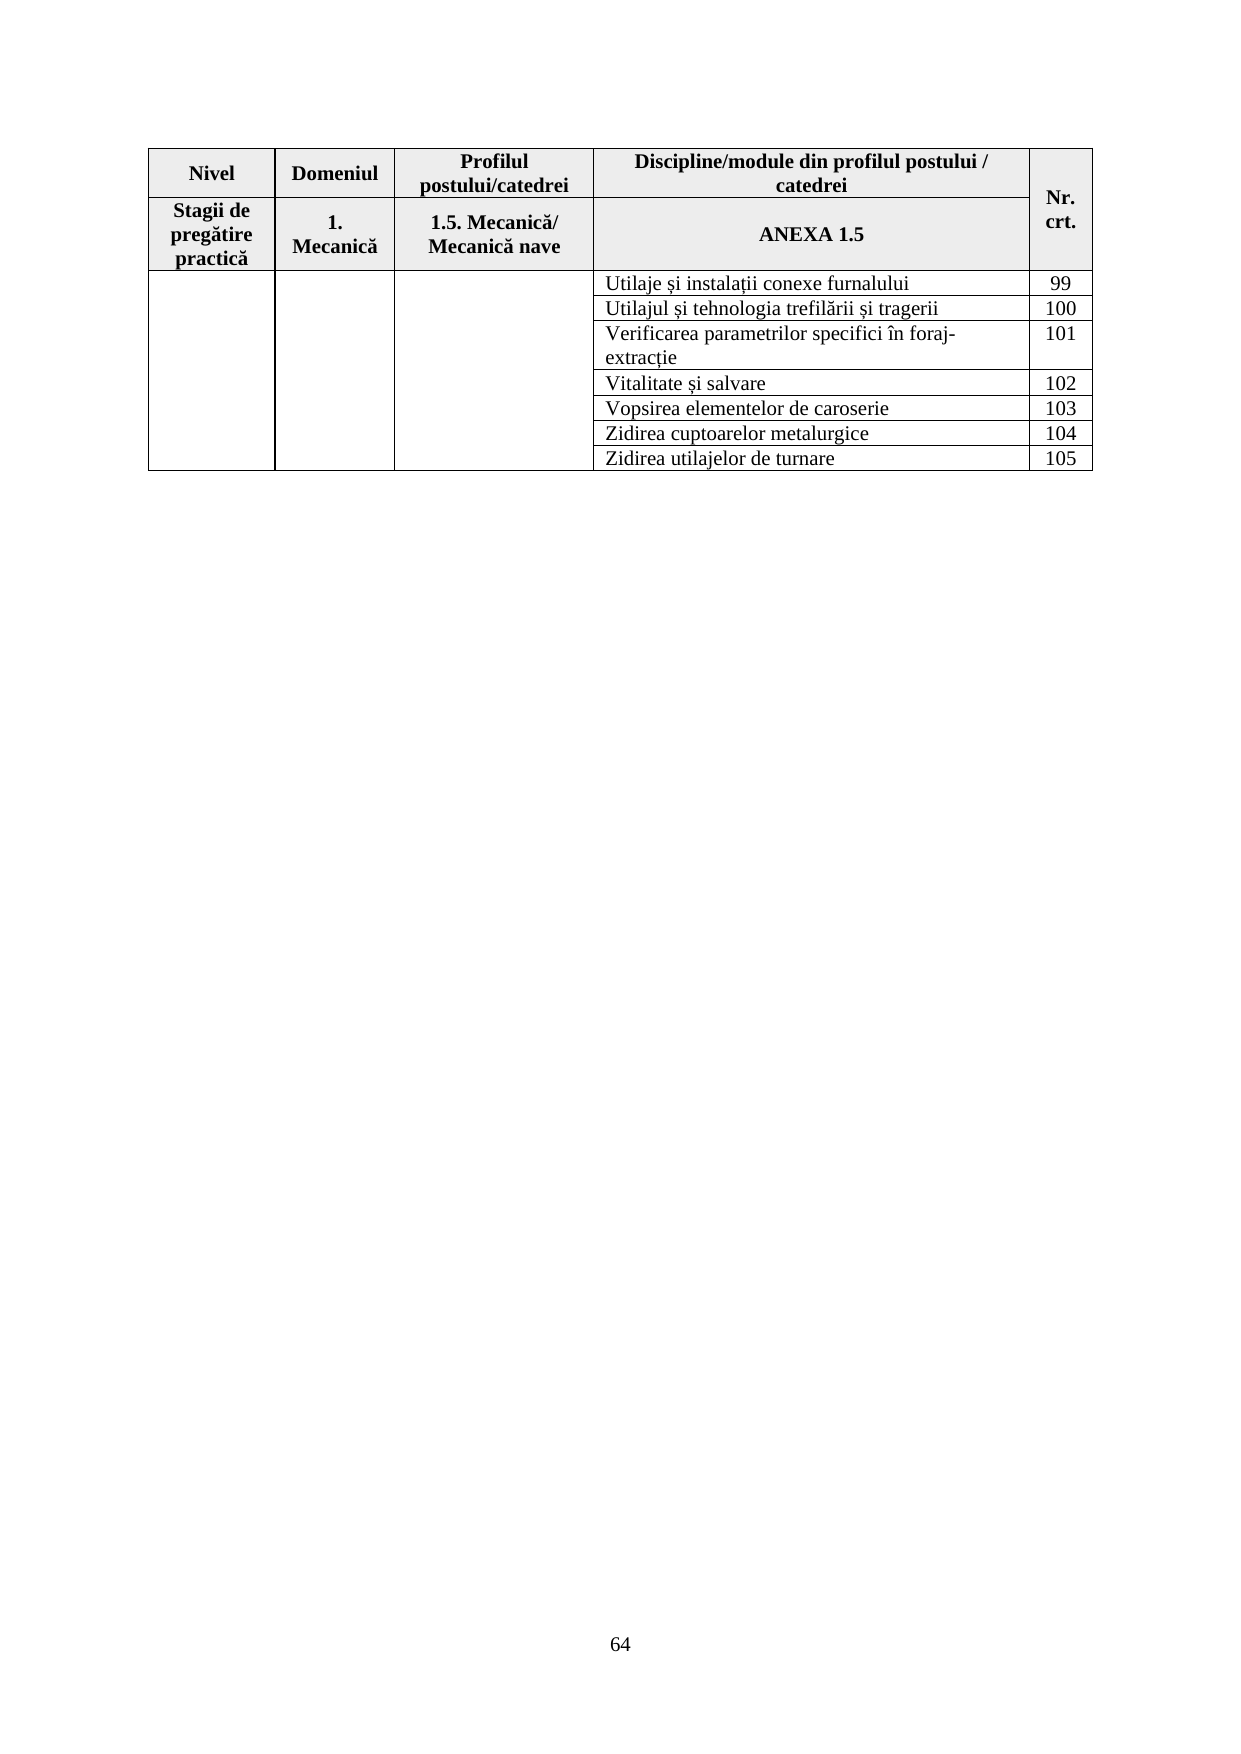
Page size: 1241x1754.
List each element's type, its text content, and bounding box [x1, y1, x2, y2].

table_cell 101 [1030, 321, 1092, 369]
table_cell 99 [1030, 271, 1092, 295]
table_cell Utilajul și tehnologia trefilării și tragerii [594, 296, 1029, 320]
table_header Domeniul [276, 149, 394, 197]
table_header Profilul postului/catedrei [395, 149, 593, 197]
table_cell Zidirea cuptoarelor metalurgice [594, 421, 1029, 445]
table_header Nivel [149, 149, 274, 197]
table_cell Stagii de pregătire practică [149, 198, 274, 270]
table_cell Vopsirea elementelor de caroserie [594, 396, 1029, 419]
table_cell 100 [1030, 296, 1092, 320]
table_cell Zidirea utilajelor de turnare [594, 446, 1029, 470]
table_cell ANEXA 1.5 [594, 198, 1029, 270]
table_cell 104 [1030, 421, 1092, 445]
table_cell 102 [1030, 370, 1092, 394]
table_cell Utilaje și instalații conexe furnalului [594, 271, 1029, 295]
table_cell Vitalitate și salvare [594, 370, 1029, 394]
table_cell 1.5. Mecanică/ Mecanică nave [395, 198, 593, 270]
table_header Nr. crt. [1030, 149, 1092, 270]
table_header Discipline/module din profilul postului / catedrei [594, 149, 1029, 197]
table_cell 103 [1030, 396, 1092, 419]
table_cell 1. Mecanică [276, 198, 394, 270]
table_cell 105 [1030, 446, 1092, 470]
table_cell Verificarea parametrilor specifici în foraj-extracție [594, 321, 1029, 369]
